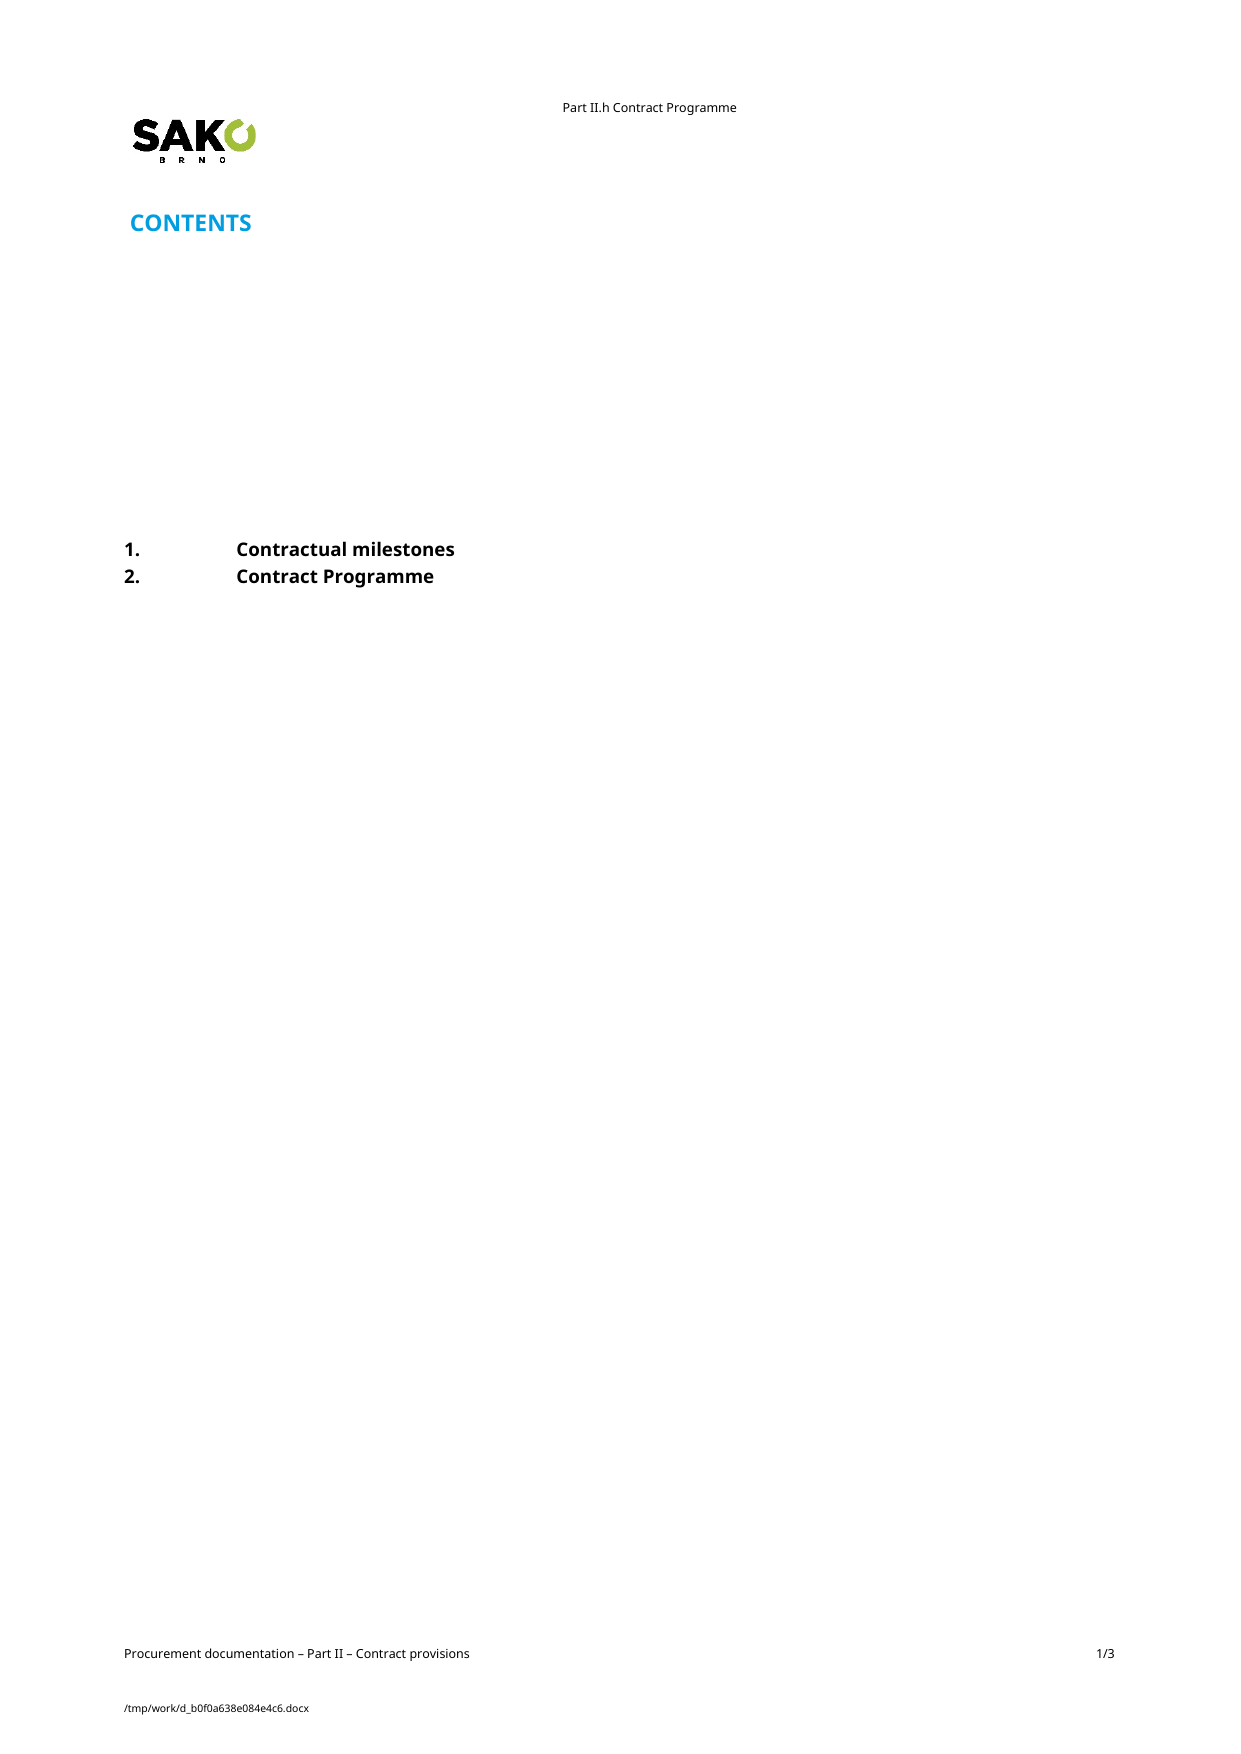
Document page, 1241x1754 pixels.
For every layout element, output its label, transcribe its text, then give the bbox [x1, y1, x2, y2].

picture [132, 119, 256, 163]
text 1. Contractual milestones 2 [124, 535, 880, 562]
text 2. Contract Programme 4 [124, 562, 880, 589]
table_header Contents [124, 207, 1040, 508]
